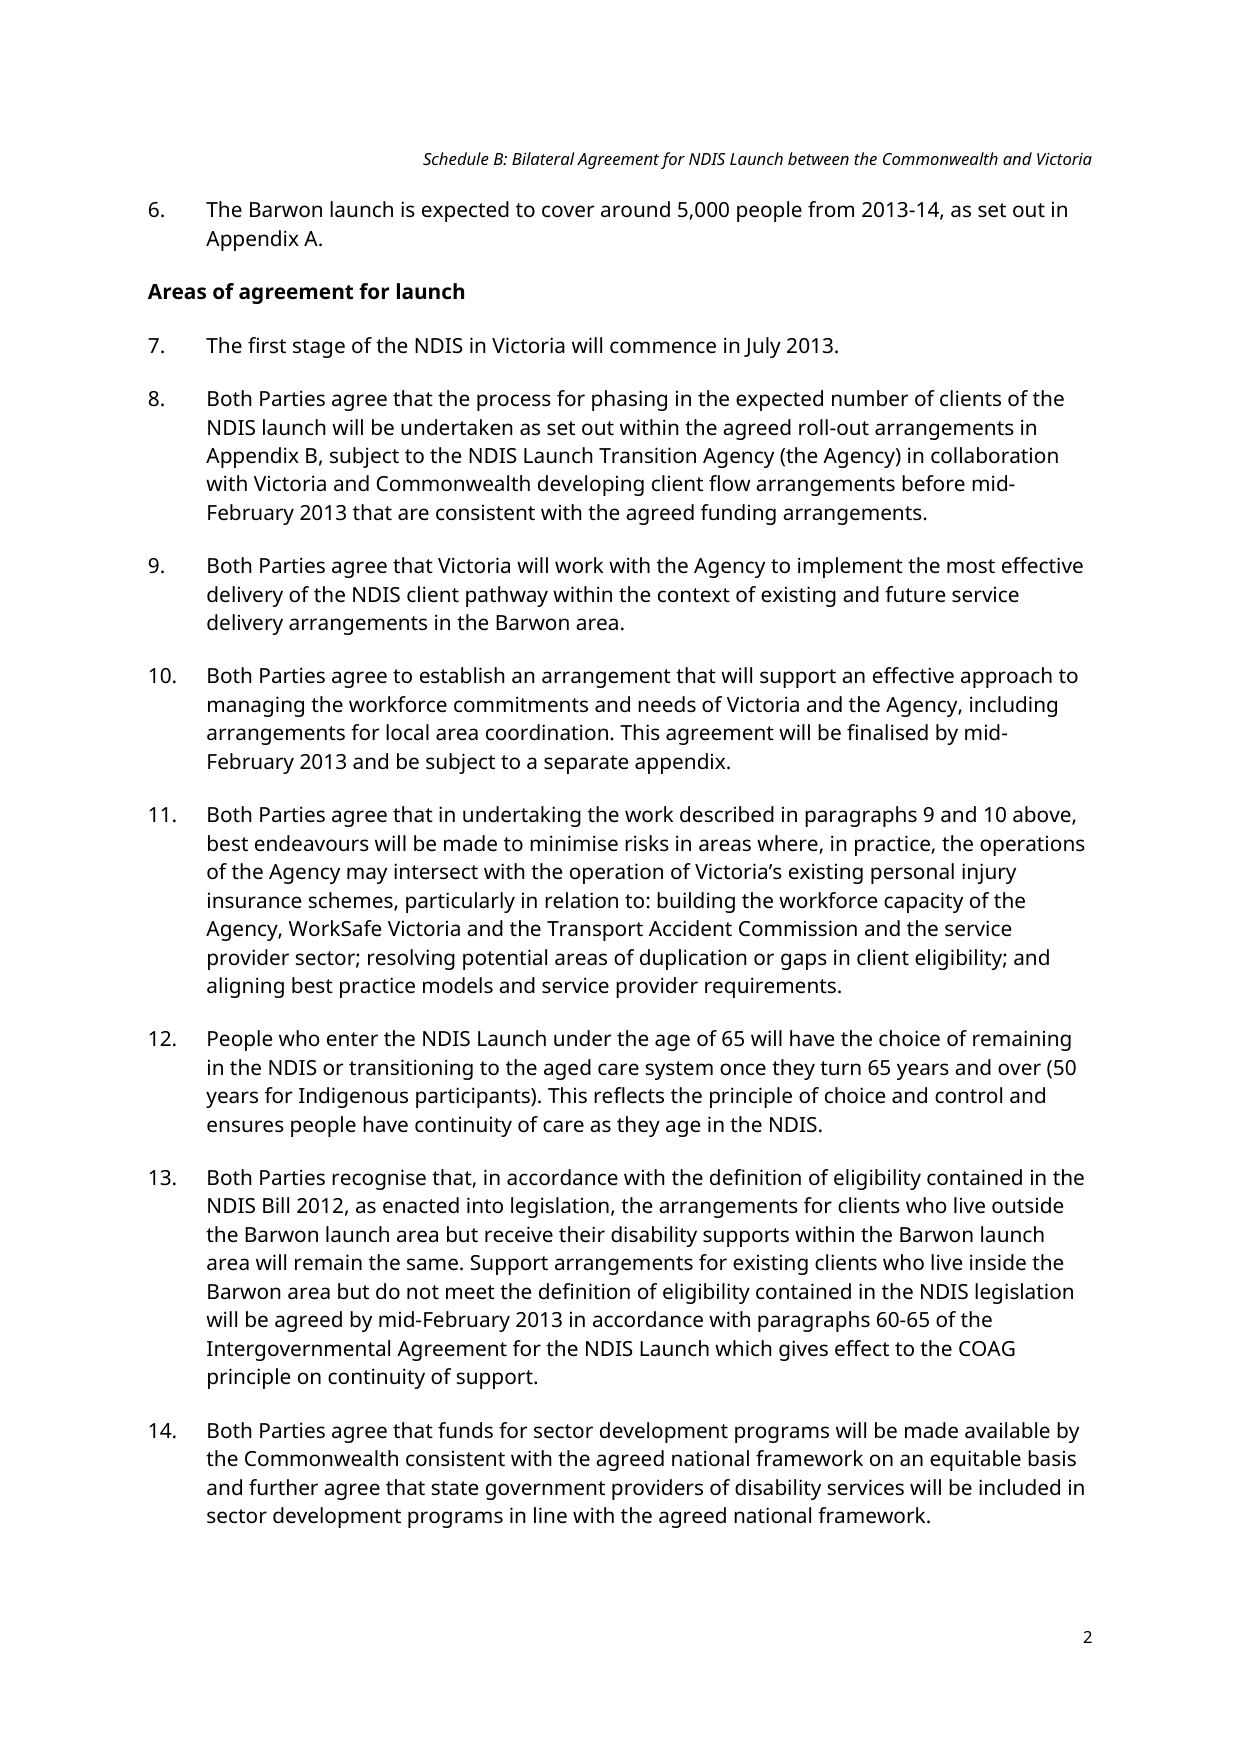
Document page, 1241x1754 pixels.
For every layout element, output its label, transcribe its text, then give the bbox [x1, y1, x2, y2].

text 14. Both Parties agree that funds for sector development programs will be made available by the Commonwealth consistent with the agreed national framework on an equitable basis and further agree that state government providers of disability services will be included in sector development programs in line with the agreed national framework. [148, 1416, 1092, 1529]
text 6. The Barwon launch is expected to cover around 5,000 people from 2013-14, as set out in Appendix A. [148, 195, 1092, 252]
text 13. Both Parties recognise that, in accordance with the definition of eligibility contained in the NDIS Bill 2012, as enacted into legislation, the arrangements for clients who live outside the Barwon launch area but receive their disability supports within the Barwon launch area will remain the same. Support arrangements for existing clients who live inside the Barwon area but do not meet the definition of eligibility contained in the NDIS legislation will be agreed by mid-February 2013 in accordance with paragraphs 60-65 of the Intergovernmental Agreement for the NDIS Launch which gives effect to the COAG principle on continuity of support. [148, 1163, 1092, 1391]
text 7. The first stage of the NDIS in Victoria will commence in July 2013. [148, 331, 1092, 359]
text 11. Both Parties agree that in undertaking the work described in paragraphs 9 and 10 above, best endeavours will be made to minimise risks in areas where, in practice, the operations of the Agency may intersect with the operation of Victoria’s existing personal injury insurance schemes, particularly in relation to: building the workforce capacity of the Agency, WorkSafe Victoria and the Transport Accident Commission and the service provider sector; resolving potential areas of duplication or gaps in client eligibility; and aligning best practice models and service provider requirements. [148, 800, 1092, 999]
text 9. Both Parties agree that Victoria will work with the Agency to implement the most effective delivery of the NDIS client pathway within the context of existing and future service delivery arrangements in the Barwon area. [148, 551, 1092, 637]
text 10. Both Parties agree to establish an arrangement that will support an effective approach to managing the workforce commitments and needs of Victoria and the Agency, including arrangements for local area coordination. This agreement will be finalised by mid-February 2013 and be subject to a separate appendix. [148, 662, 1092, 775]
text 8. Both Parties agree that the process for phasing in the expected number of clients of the NDIS launch will be undertaken as set out within the agreed roll-out arrangements in Appendix B, subject to the NDIS Launch Transition Agency (the Agency) in collaboration with Victoria and Commonwealth developing client flow arrangements before mid-February 2013 that are consistent with the agreed funding arrangements. [148, 384, 1092, 526]
text 12. People who enter the NDIS Launch under the age of 65 will have the choice of remaining in the NDIS or transitioning to the aged care system once they turn 65 years and over (50 years for Indigenous participants). This reflects the principle of choice and control and ensures people have continuity of care as they age in the NDIS. [148, 1024, 1092, 1138]
text Areas of agreement for launch [148, 277, 1092, 306]
